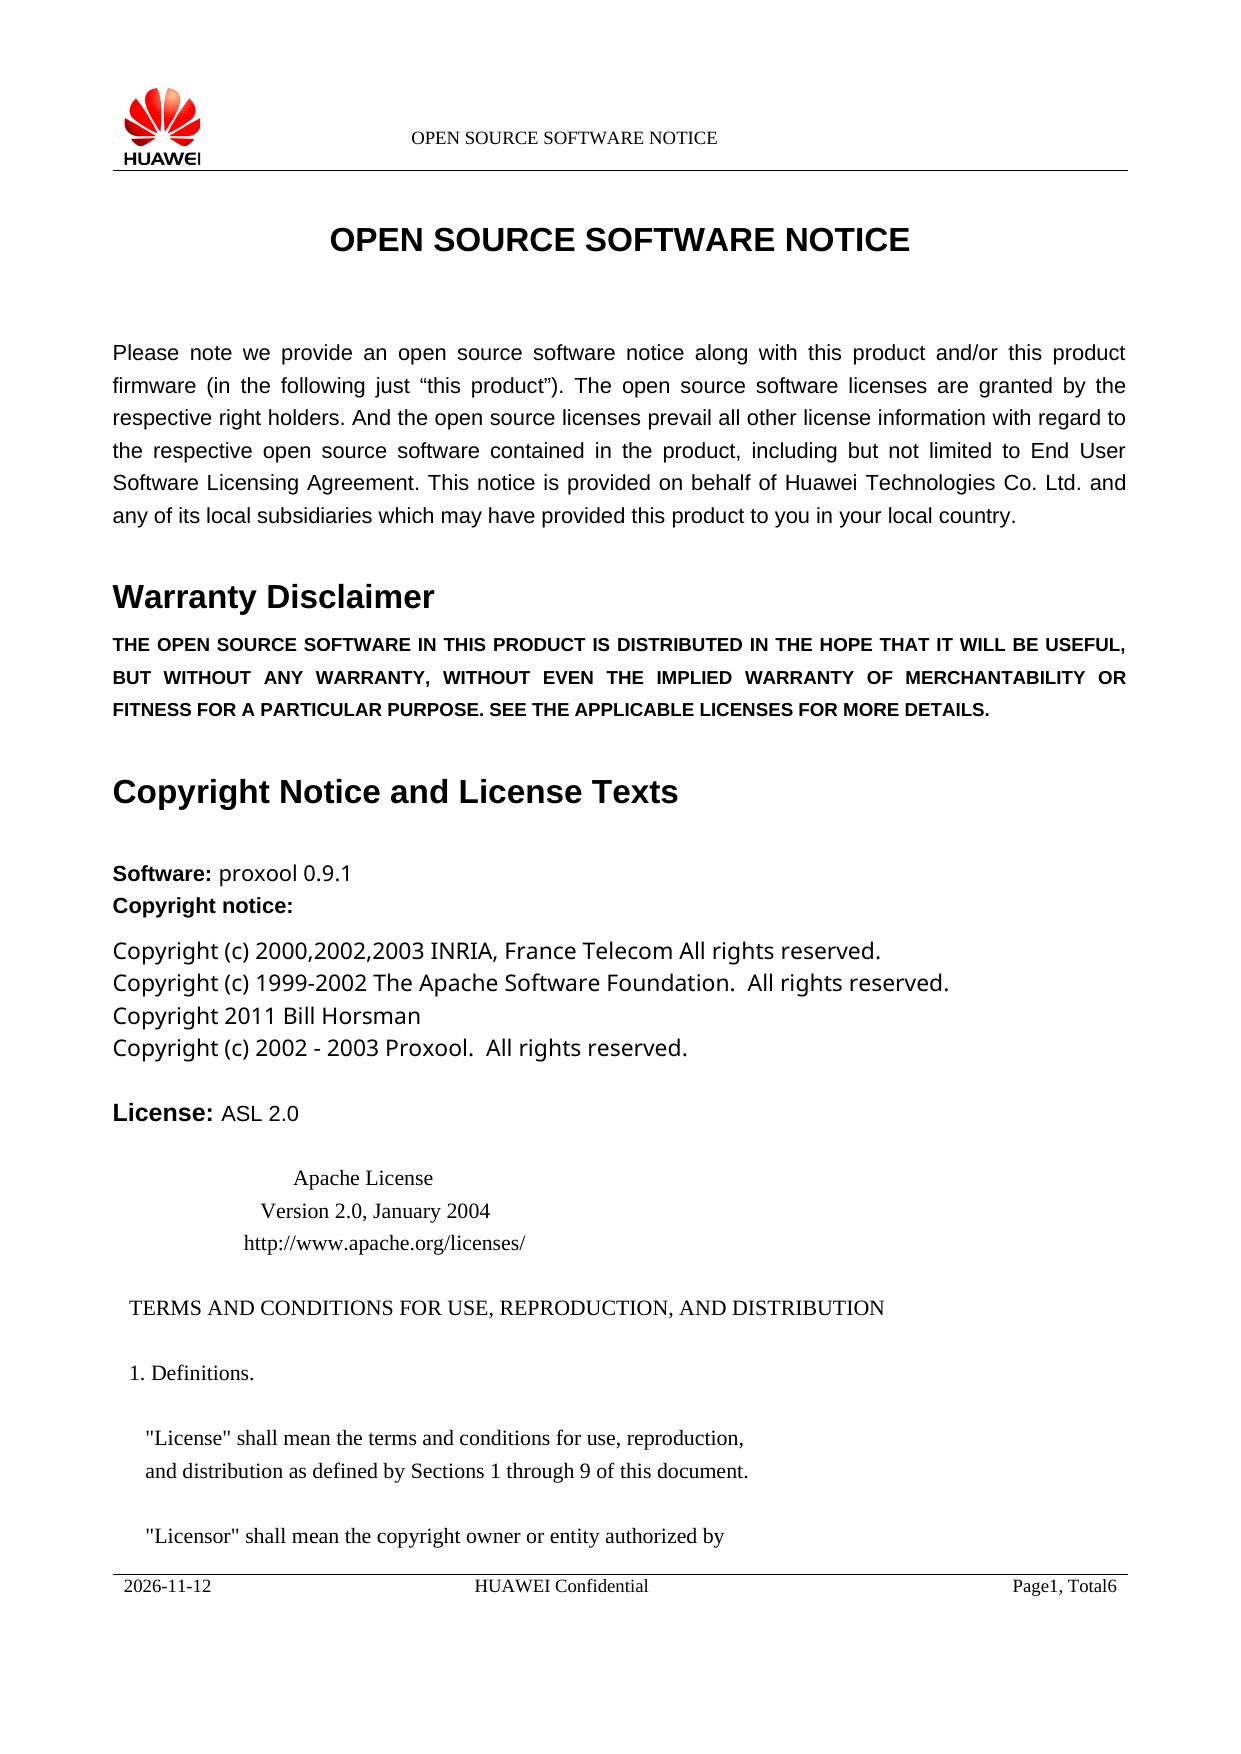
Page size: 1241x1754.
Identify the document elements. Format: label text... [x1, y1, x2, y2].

text Copyright Notice and License Texts [112, 759, 1128, 824]
text Copyright notice: [112, 889, 1128, 921]
text Please note we provide an open source software notice along with this product and/or this product firmware (in the following just “this product”). The open source software licenses are granted by the respective right holders. And the open source licenses prevail all other license information with regard to the respective open source software contained in the product, including but not limited to End User Software Licensing Agreement. This notice is provided on behalf of Huawei Technologies Co. Ltd. and any of its local subsidiaries which may have provided this product to you in your local country. [112, 336, 1128, 531]
text The open source software in this product is distributed in the hope that it will be useful, but WITHOUT ANY WARRANTY, without even the implied warranty of MERCHANTABILITY or FITNESS FOR A PARTICULAR PURPOSE. See the applicable licenses for more details. [112, 629, 1128, 726]
text Warranty Disclaimer [112, 564, 1128, 629]
text License: ASL 2.0 [112, 1096, 1128, 1129]
text OPEN SOURCE SOFTWARE NOTICE [112, 206, 1128, 271]
text Copyright (c) 2000,2002,2003 INRIA, France Telecom All rights reserved. Copyright (c) 1999-2002 The Apache Software Foundation. All rights reserved. Copyright 2011 Bill Horsman Copyright (c) 2002 - 2003 Proxool. All rights reserved. [112, 934, 1128, 1096]
picture [124, 88, 201, 165]
title Software: proxool 0.9.1 [112, 856, 1128, 889]
